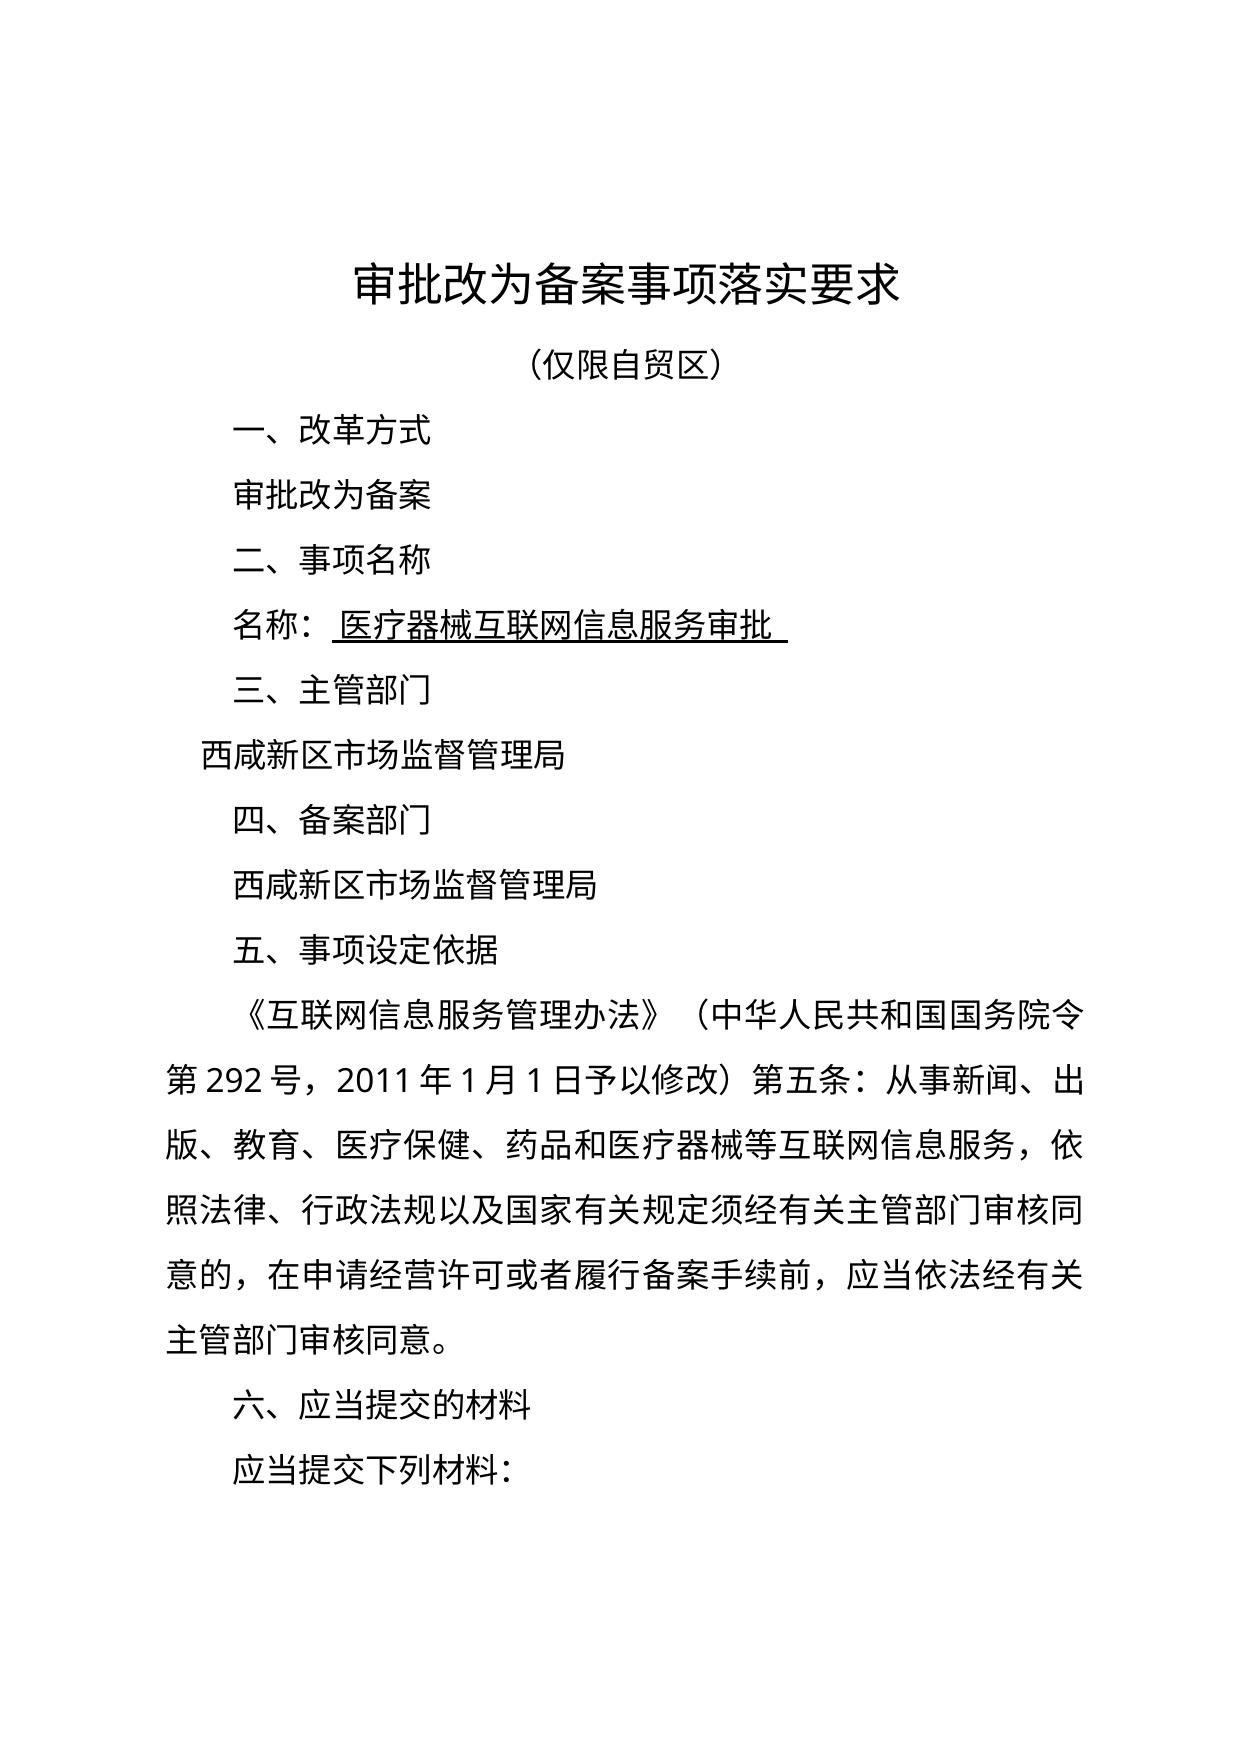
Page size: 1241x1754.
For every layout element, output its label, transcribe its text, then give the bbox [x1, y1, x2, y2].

text 三、主管部门 [165, 655, 1087, 720]
text 五、事项设定依据 [165, 915, 1087, 980]
text 一、改革方式 [165, 395, 1087, 460]
text 名称： 医疗器械互联网信息服务审批 [165, 590, 1087, 655]
text 审批改为备案 [165, 460, 1087, 525]
text 西咸新区市场监督管理局 [165, 850, 1087, 915]
text （仅限自贸区） [165, 330, 1087, 395]
text 六、应当提交的材料 [165, 1370, 1087, 1435]
text 四、备案部门 [165, 785, 1087, 850]
text 二、事项名称 [165, 525, 1087, 590]
text 审批改为备案事项落实要求 [165, 233, 1087, 330]
text 《互联网信息服务管理办法》（中华人民共和国国务院令第292号，2011年1月1日予以修改）第五条：从事新闻、出版、教育、医疗保健、药品和医疗器械等互联网信息服务，依照法律、行政法规以及国家有关规定须经有关主管部门审核同意的，在申请经营许可或者履行备案手续前，应当依法经有关主管部门审核同意。 [165, 980, 1087, 1370]
text 应当提交下列材料： [165, 1435, 1087, 1500]
text 西咸新区市场监督管理局 [165, 720, 1087, 785]
